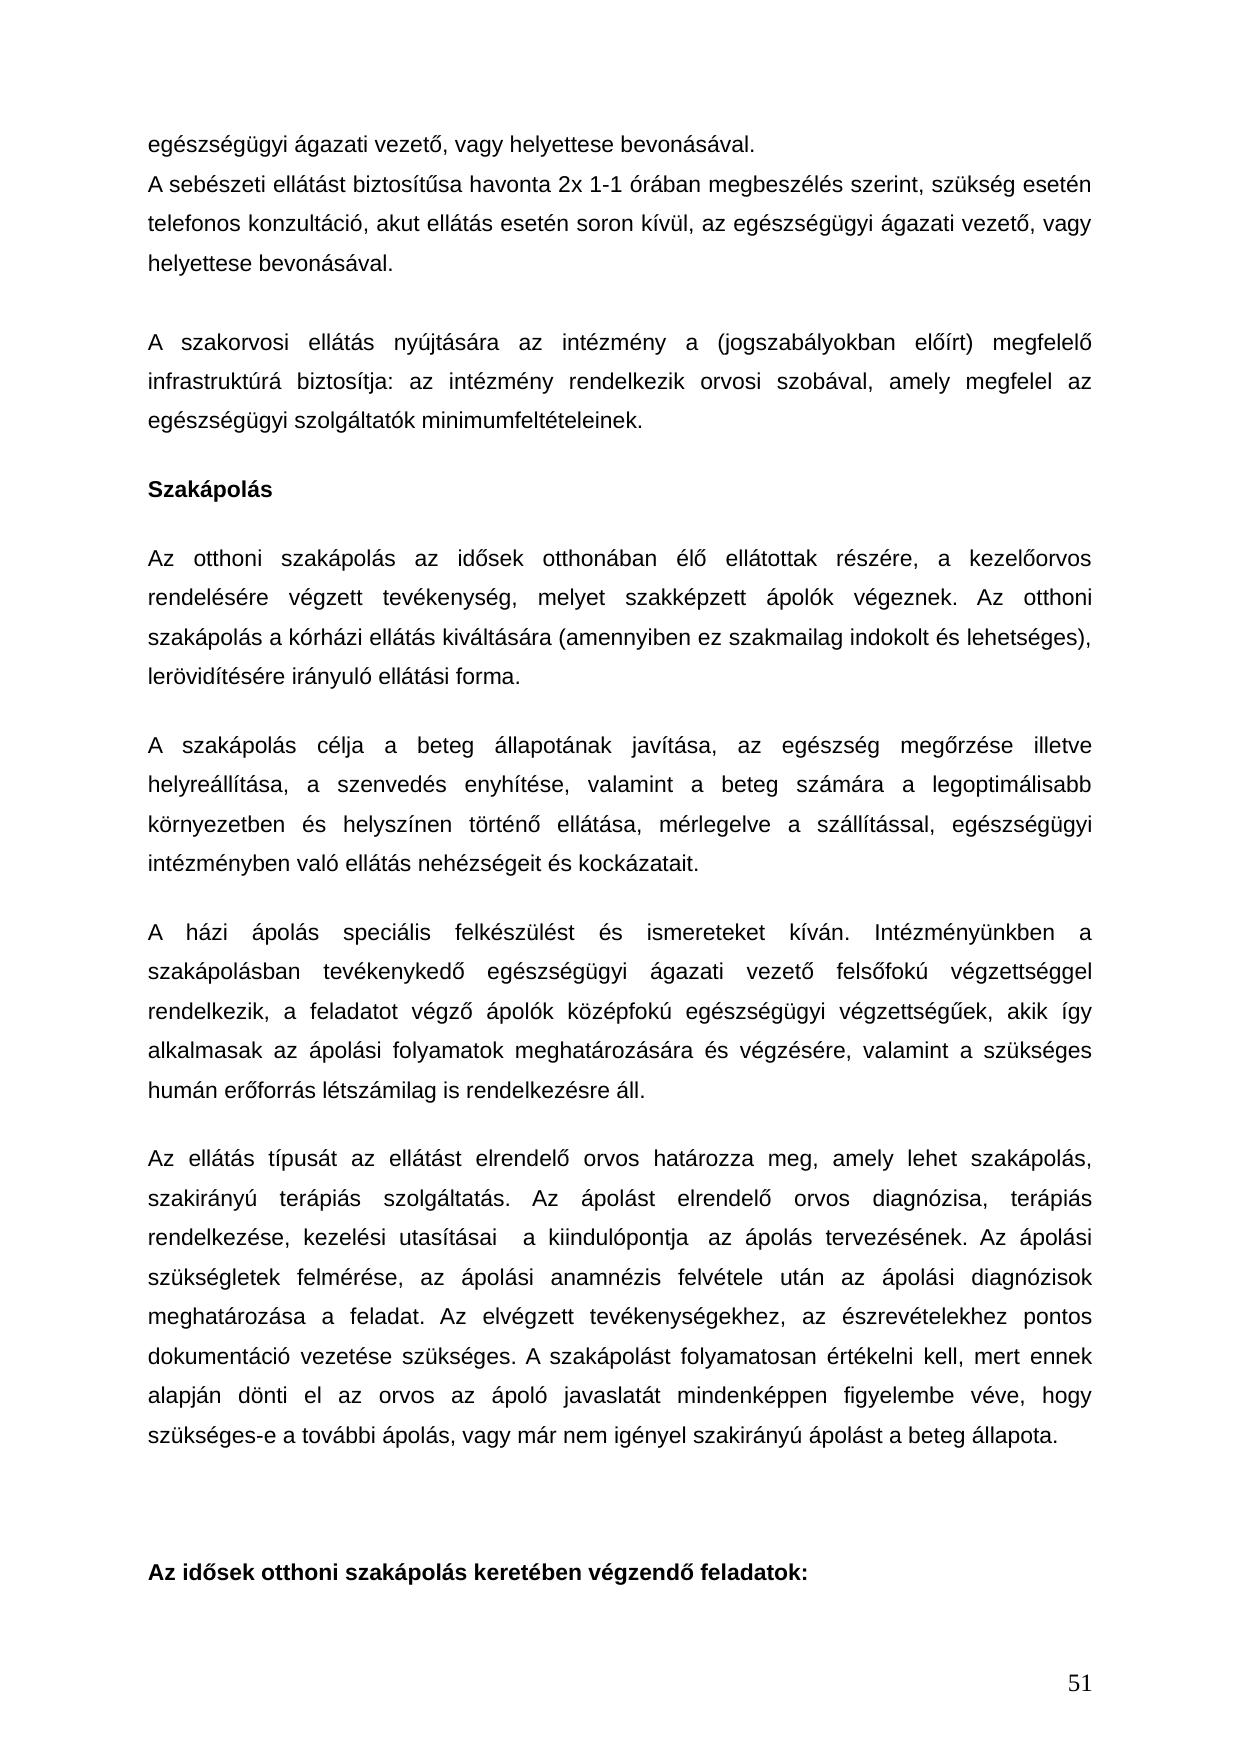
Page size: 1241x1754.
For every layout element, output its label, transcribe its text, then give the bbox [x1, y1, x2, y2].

text Az idősek otthoni szakápolás keretében végzendő feladatok: [148, 1559, 1093, 1585]
text A sebészeti ellátást biztosítűsa havonta 2x 1-1 órában megbeszélés szerint, szükség esetén telefonos konzultáció, akut ellátás esetén soron kívül, az egészségügyi ágazati vezető, vagy helyettese bevonásával. [148, 171, 1093, 276]
text A szakorvosi ellátás nyújtására az intézmény a (jogszabályokban előírt) megfelelő infrastruktúrá biztosítja: az intézmény rendelkezik orvosi szobával, amely megfelel az egészségügyi szolgáltatók minimumfeltételeinek. [148, 328, 1093, 434]
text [148, 131, 1093, 157]
text Az otthoni szakápolás az idősek otthonában élő ellátottak részére, a kezelőorvos rendelésére végzett tevékenység, melyet szakképzett ápolók végeznek. Az otthoni szakápolás a kórházi ellátás kiváltására (amennyiben ez szakmailag indokolt és lehetséges), lerövidítésére irányuló ellátási forma. [148, 545, 1093, 689]
text Szakápolás [148, 476, 1093, 502]
text A szakápolás célja a beteg állapotának javítása, az egészség megőrzése illetve helyreállítása, a szenvedés enyhítése, valamint a beteg számára a legoptimálisabb környezetben és helyszínen történő ellátása, mérlegelve a szállítással, egészségügyi intézményben való ellátás nehézségeit és kockázatait. [148, 732, 1093, 877]
text A házi ápolás speciális felkészülést és ismereteket kíván. Intézményünkben a szakápolásban tevékenykedő egészségügyi ágazati vezető felsőfokú végzettséggel rendelkezik, a feladatot végző ápolók középfokú egészségügyi végzettségűek, akik így alkalmasak az ápolási folyamatok meghatározására és végzésére, valamint a szükséges humán erőforrás létszámilag is rendelkezésre áll. [148, 919, 1093, 1103]
text Az ellátás típusát az ellátást elrendelő orvos határozza meg, amely lehet szakápolás, szakirányú terápiás szolgáltatás. Az ápolást elrendelő orvos diagnózisa, terápiás rendelkezése, kezelési utasításai a kiindulópontja az ápolás tervezésének. Az ápolási szükségletek felmérése, az ápolási anamnézis felvétele után az ápolási diagnózisok meghatározása a feladat. Az elvégzett tevékenységekhez, az észrevételekhez pontos dokumentáció vezetése szükséges. A szakápolást folyamatosan értékelni kell, mert ennek alapján dönti el az orvos az ápoló javaslatát mindenképpen figyelembe véve, hogy szükséges-e a további ápolás, vagy már nem igényel szakirányú ápolást a beteg állapota. [148, 1145, 1093, 1448]
